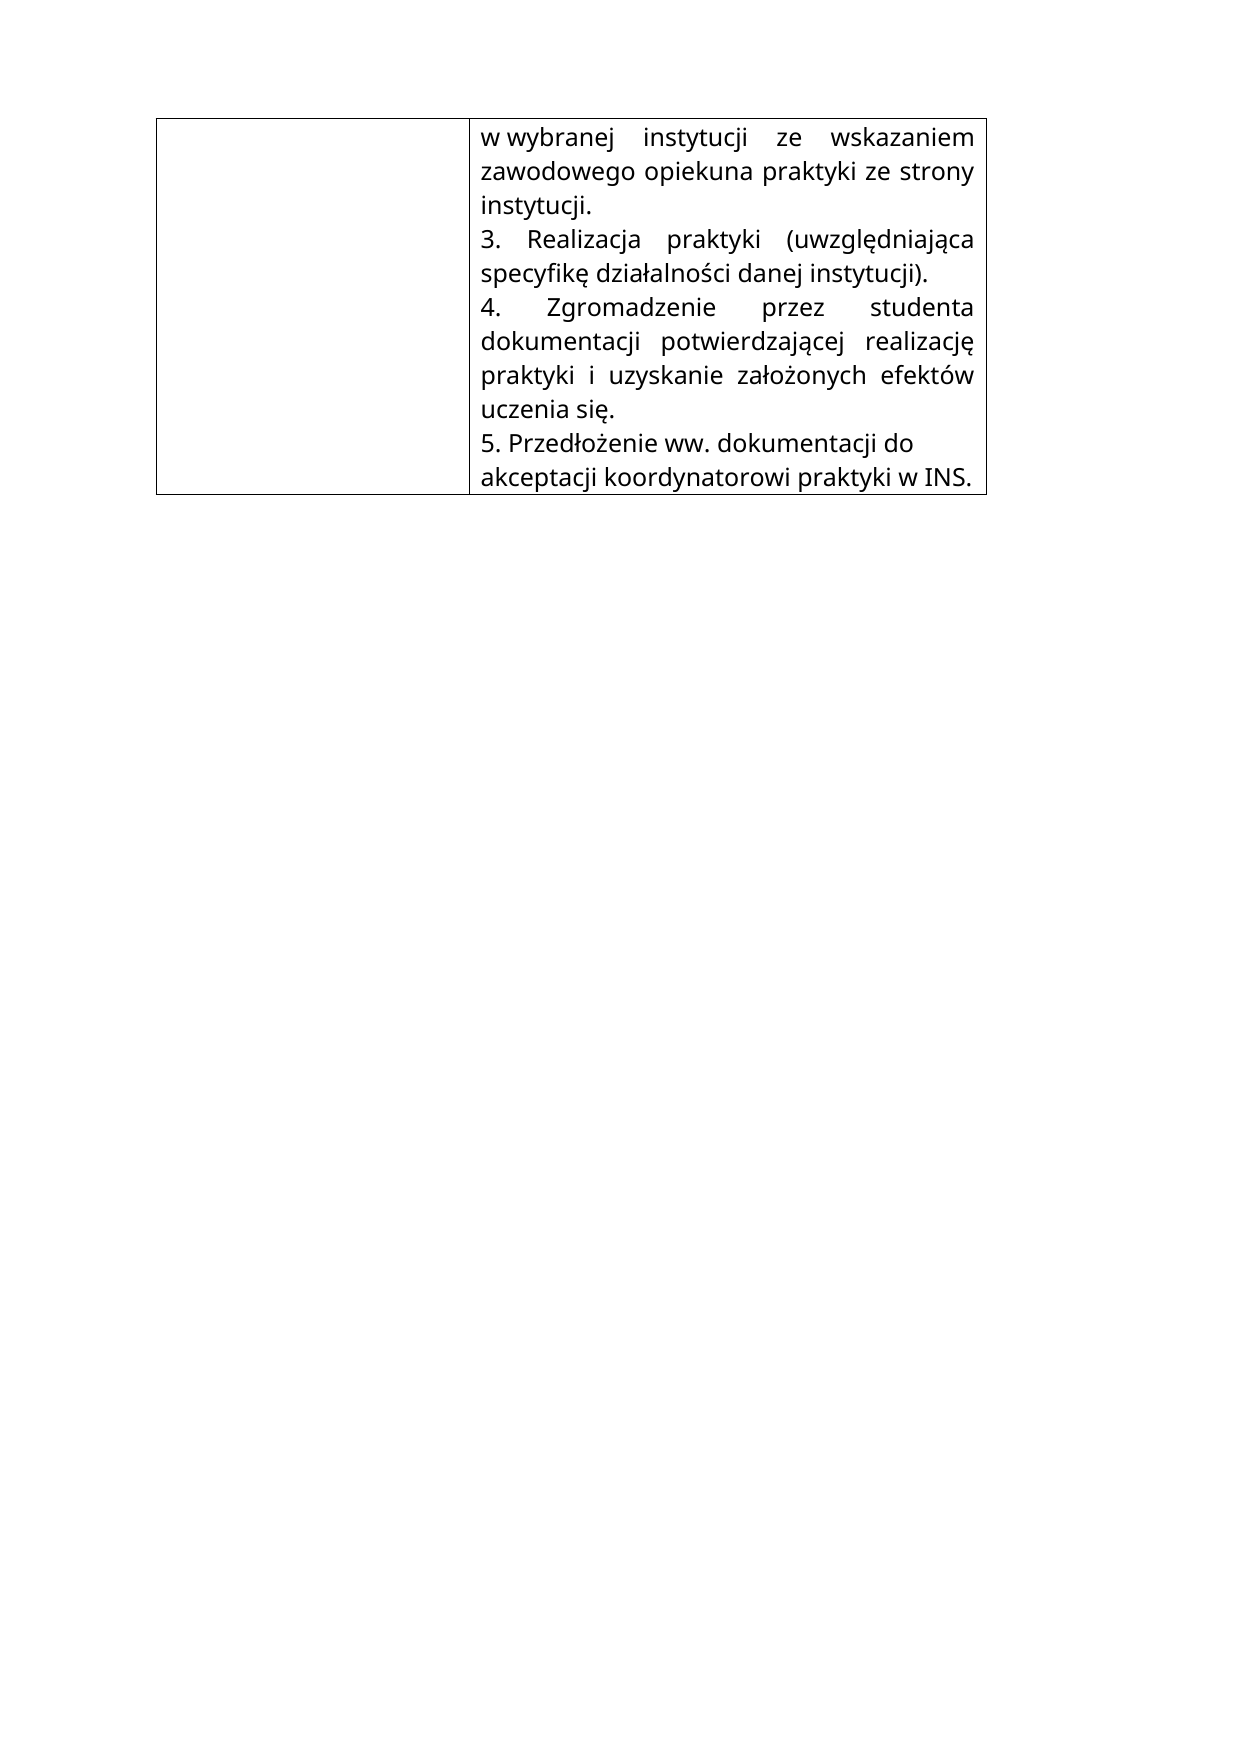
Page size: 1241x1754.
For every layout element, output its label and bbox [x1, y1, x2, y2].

table_cell [157, 119, 469, 494]
table_cell [470, 119, 986, 494]
